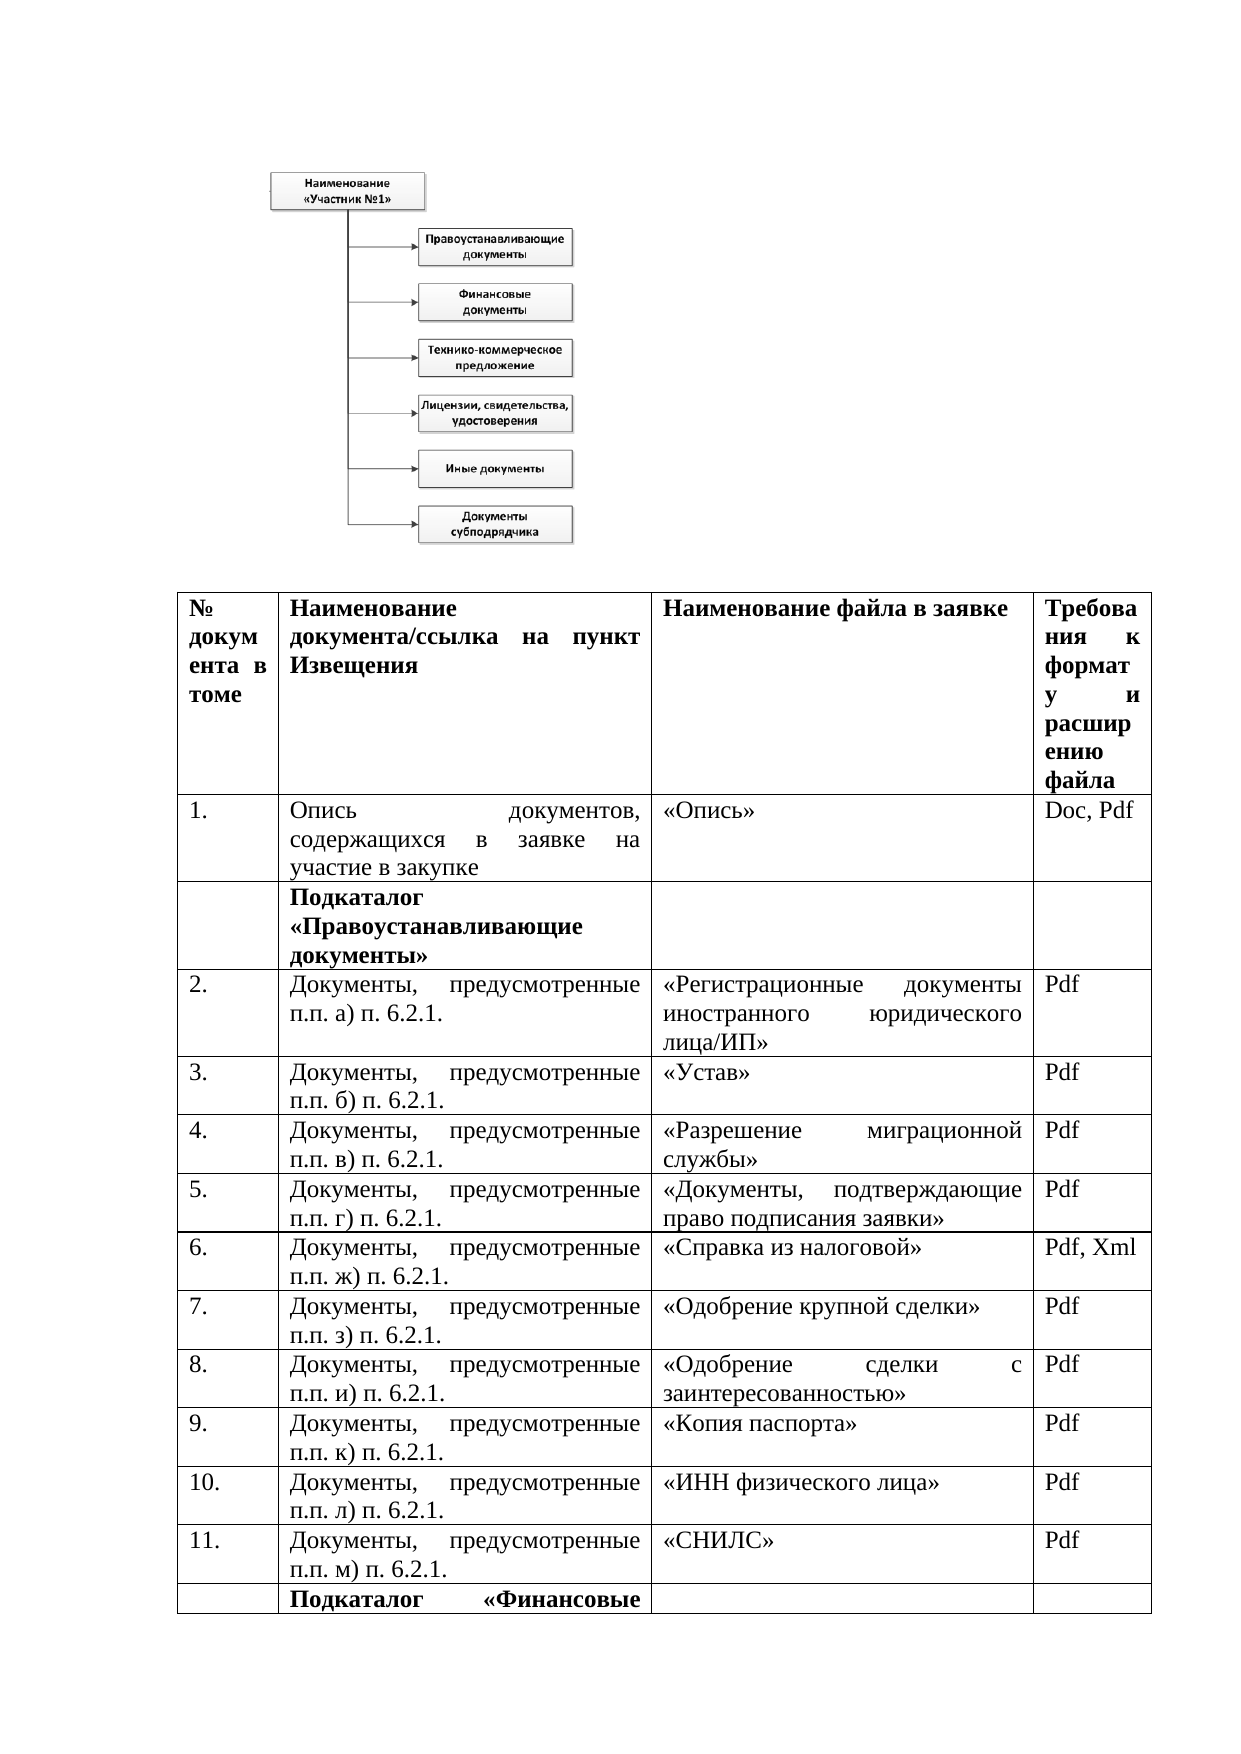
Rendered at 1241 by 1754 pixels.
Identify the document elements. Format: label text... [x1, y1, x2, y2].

table_cell «Опись» [652, 795, 1033, 881]
table_cell [1034, 882, 1151, 968]
table_cell Pdf [1034, 1291, 1151, 1348]
table_cell «ИНН физического лица» [652, 1467, 1033, 1524]
table_cell «Документы, подтверждающие право подписания заявки» [652, 1174, 1033, 1231]
table_cell Pdf [1034, 1467, 1151, 1524]
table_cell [279, 1584, 651, 1612]
table_cell Документы, предусмотренные п.п. б) п. 6.2.1. [279, 1057, 651, 1114]
table_cell Pdf [1034, 1525, 1151, 1583]
table_cell «Копия паспорта» [652, 1408, 1033, 1466]
table_cell [178, 1525, 278, 1583]
table_cell Pdf [1034, 1350, 1151, 1407]
table_cell [652, 1584, 1033, 1612]
table_cell [1034, 1584, 1151, 1612]
table_cell [178, 1350, 278, 1407]
table_header № документа в томе [178, 593, 278, 794]
table_cell [178, 970, 278, 1056]
table_cell Подкаталог «Правоустанавливающие документы» [279, 882, 651, 968]
table_cell [178, 1233, 278, 1290]
table_header Требования к формату и расширению файла [1034, 593, 1151, 794]
table_cell Документы, предусмотренные п.п. и) п. 6.2.1. [279, 1350, 651, 1407]
table_cell [178, 1584, 278, 1612]
table_cell [178, 1057, 278, 1114]
table_cell Pdf [1034, 1057, 1151, 1114]
table_cell [652, 882, 1033, 968]
table_cell Документы, предусмотренные п.п. ж) п. 6.2.1. [279, 1233, 651, 1290]
table_cell Опись документов, содержащихся в заявке на участие в закупке [279, 795, 651, 881]
table_cell Документы, предусмотренные п.п. л) п. 6.2.1. [279, 1467, 651, 1524]
table_cell Pdf [1034, 1408, 1151, 1466]
picture [252, 160, 654, 592]
table_cell «Разрешение миграционной службы» [652, 1115, 1033, 1173]
table_cell «Регистрационные документы иностранного юридического лица/ИП» [652, 970, 1033, 1056]
table_cell Pdf, Xml [1034, 1233, 1151, 1290]
table_cell «СНИЛС» [652, 1525, 1033, 1583]
table_cell [178, 795, 278, 881]
table_cell [178, 1467, 278, 1524]
table_cell [178, 1408, 278, 1466]
table_cell [178, 882, 278, 968]
table_cell «Одобрение сделки с заинтересованностью» [652, 1350, 1033, 1407]
table_cell Документы, предусмотренные п.п. к) п. 6.2.1. [279, 1408, 651, 1466]
table_cell «Одобрение крупной сделки» [652, 1291, 1033, 1348]
table_cell Документы, предусмотренные п.п. а) п. 6.2.1. [279, 970, 651, 1056]
table_cell Pdf [1034, 1174, 1151, 1231]
table_cell Документы, предусмотренные п.п. в) п. 6.2.1. [279, 1115, 651, 1173]
table_cell Pdf [1034, 1115, 1151, 1173]
table_cell [178, 1115, 278, 1173]
table_header Наименование документа/ссылка на пункт Извещения [279, 593, 651, 794]
table_cell «Справка из налоговой» [652, 1233, 1033, 1290]
table_cell Документы, предусмотренные п.п. м) п. 6.2.1. [279, 1525, 651, 1583]
table_cell Pdf [1034, 970, 1151, 1056]
table_header Наименование файла в заявке [652, 593, 1033, 794]
table_cell «Устав» [652, 1057, 1033, 1114]
table_cell Doc, Pdf [1034, 795, 1151, 881]
table_cell Документы, предусмотренные п.п. г) п. 6.2.1. [279, 1174, 651, 1231]
table_cell [178, 1174, 278, 1231]
table_cell [178, 1291, 278, 1348]
table_cell Документы, предусмотренные п.п. з) п. 6.2.1. [279, 1291, 651, 1348]
